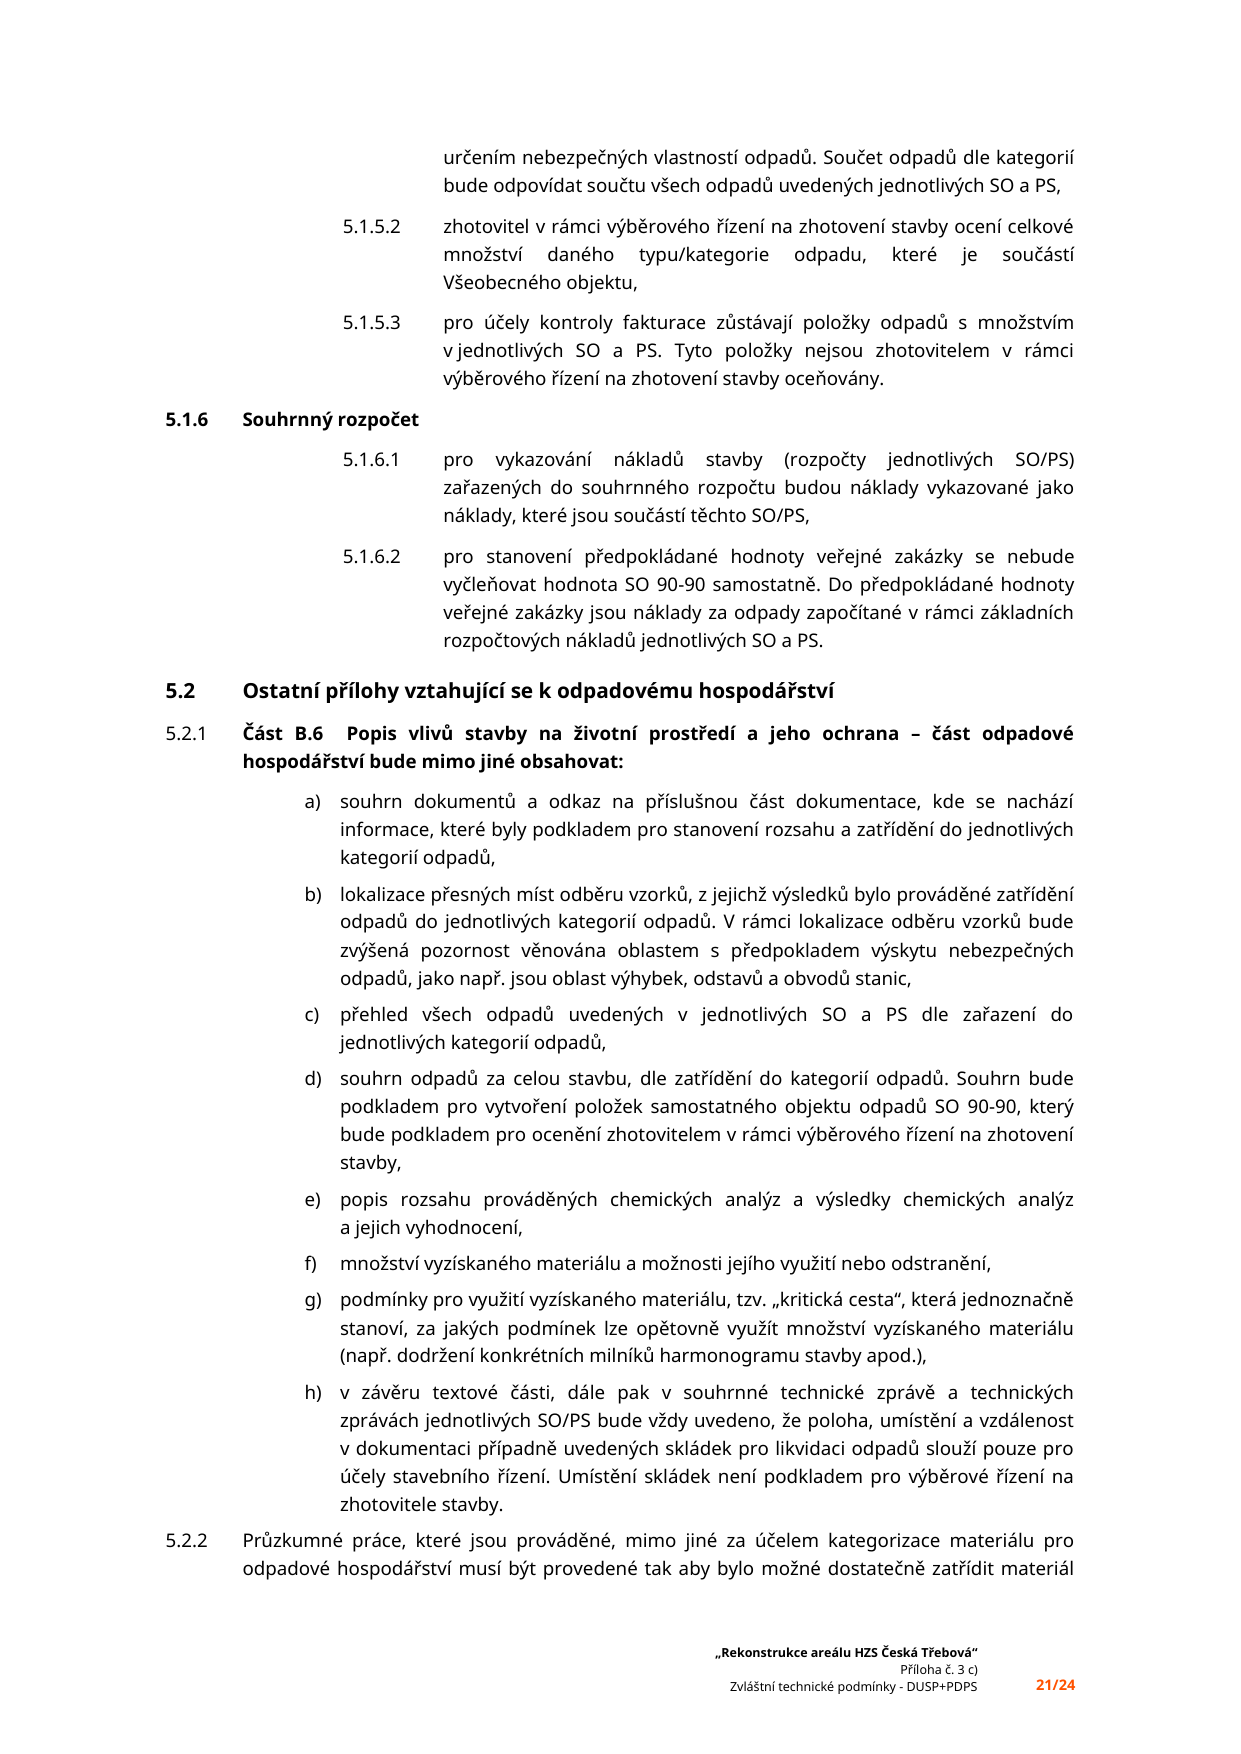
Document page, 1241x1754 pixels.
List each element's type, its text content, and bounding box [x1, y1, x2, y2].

list pro vykazování nákladů stavby (rozpočty jednotlivých SO/PS) zařazených do souhrnného rozpočtu budou náklady vykazované jako náklady, které jsou součástí těchto SO/PS, [343, 447, 1075, 528]
list pro účely kontroly fakturace zůstávají položky odpadů s množstvím v jednotlivých SO a PS. Tyto položky nejsou zhotovitelem v rámci výběrového řízení na zhotovení stavby oceňovány. [343, 309, 1075, 391]
list podmínky pro využití vyzískaného materiálu, tzv. „kritická cesta“, která jednoznačně stanoví, za jakých podmínek lze opětovně využít množství vyzískaného materiálu (např. dodržení konkrétních milníků harmonogramu stavby apod.), [304, 1287, 1075, 1368]
list lokalizace přesných míst odběru vzorků, z jejichž výsledků bylo prováděné zatřídění odpadů do jednotlivých kategorií odpadů. V rámci lokalizace odběru vzorků bude zvýšená pozornost věnována oblastem s předpokladem výskytu nebezpečných odpadů, jako např. jsou oblast výhybek, odstavů a obvodů stanic, [304, 881, 1075, 990]
list pro stanovení předpokládané hodnoty veřejné zakázky se nebude vyčleňovat hodnota SO 90-90 samostatně. Do předpokládané hodnoty veřejné zakázky jsou náklady za odpady započítané v rámci základních rozpočtových nákladů jednotlivých SO a PS. [343, 543, 1075, 653]
list Ostatní přílohy vztahující se k odpadovému hospodářství [165, 676, 1075, 704]
list souhrn dokumentů a odkaz na příslušnou část dokumentace, kde se nachází informace, které byly podkladem pro stanovení rozsahu a zatřídění do jednotlivých kategorií odpadů, [304, 788, 1075, 870]
list zhotovitel v rámci výběrového řízení na zhotovení stavby ocení celkové množství daného typu/kategorie odpadu, které je součástí Všeobecného objektu, [343, 213, 1075, 294]
list Souhrnný rozpočet [165, 406, 1075, 432]
list Část B.6 Popis vlivů stavby na životní prostředí a jeho ochrana – část odpadové hospodářství bude mimo jiné obsahovat: [165, 720, 1075, 773]
list množství vyzískaného materiálu a možnosti jejího využití nebo odstranění, [304, 1250, 1075, 1276]
list popis rozsahu prováděných chemických analýz a výsledky chemických analýz a jejich vyhodnocení, [304, 1186, 1075, 1239]
list souhrn odpadů za celou stavbu, dle zatřídění do kategorií odpadů. Souhrn bude podkladem pro vytvoření položek samostatného objektu odpadů SO 90-90, který bude podkladem pro ocenění zhotovitelem v rámci výběrového řízení na zhotovení stavby, [304, 1066, 1075, 1175]
list přehled všech odpadů uvedených v jednotlivých SO a PS dle zařazení do jednotlivých kategorií odpadů, [304, 1001, 1075, 1055]
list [343, 144, 1075, 198]
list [165, 1528, 1075, 1581]
list v závěru textové části, dále pak v souhrnné technické zprávě a technických zprávách jednotlivých SO/PS bude vždy uvedeno, že poloha, umístění a vzdálenost v dokumentaci případně uvedených skládek pro likvidaci odpadů slouží pouze pro účely stavebního řízení. Umístění skládek není podkladem pro výběrové řízení na zhotovitele stavby. [304, 1379, 1075, 1517]
